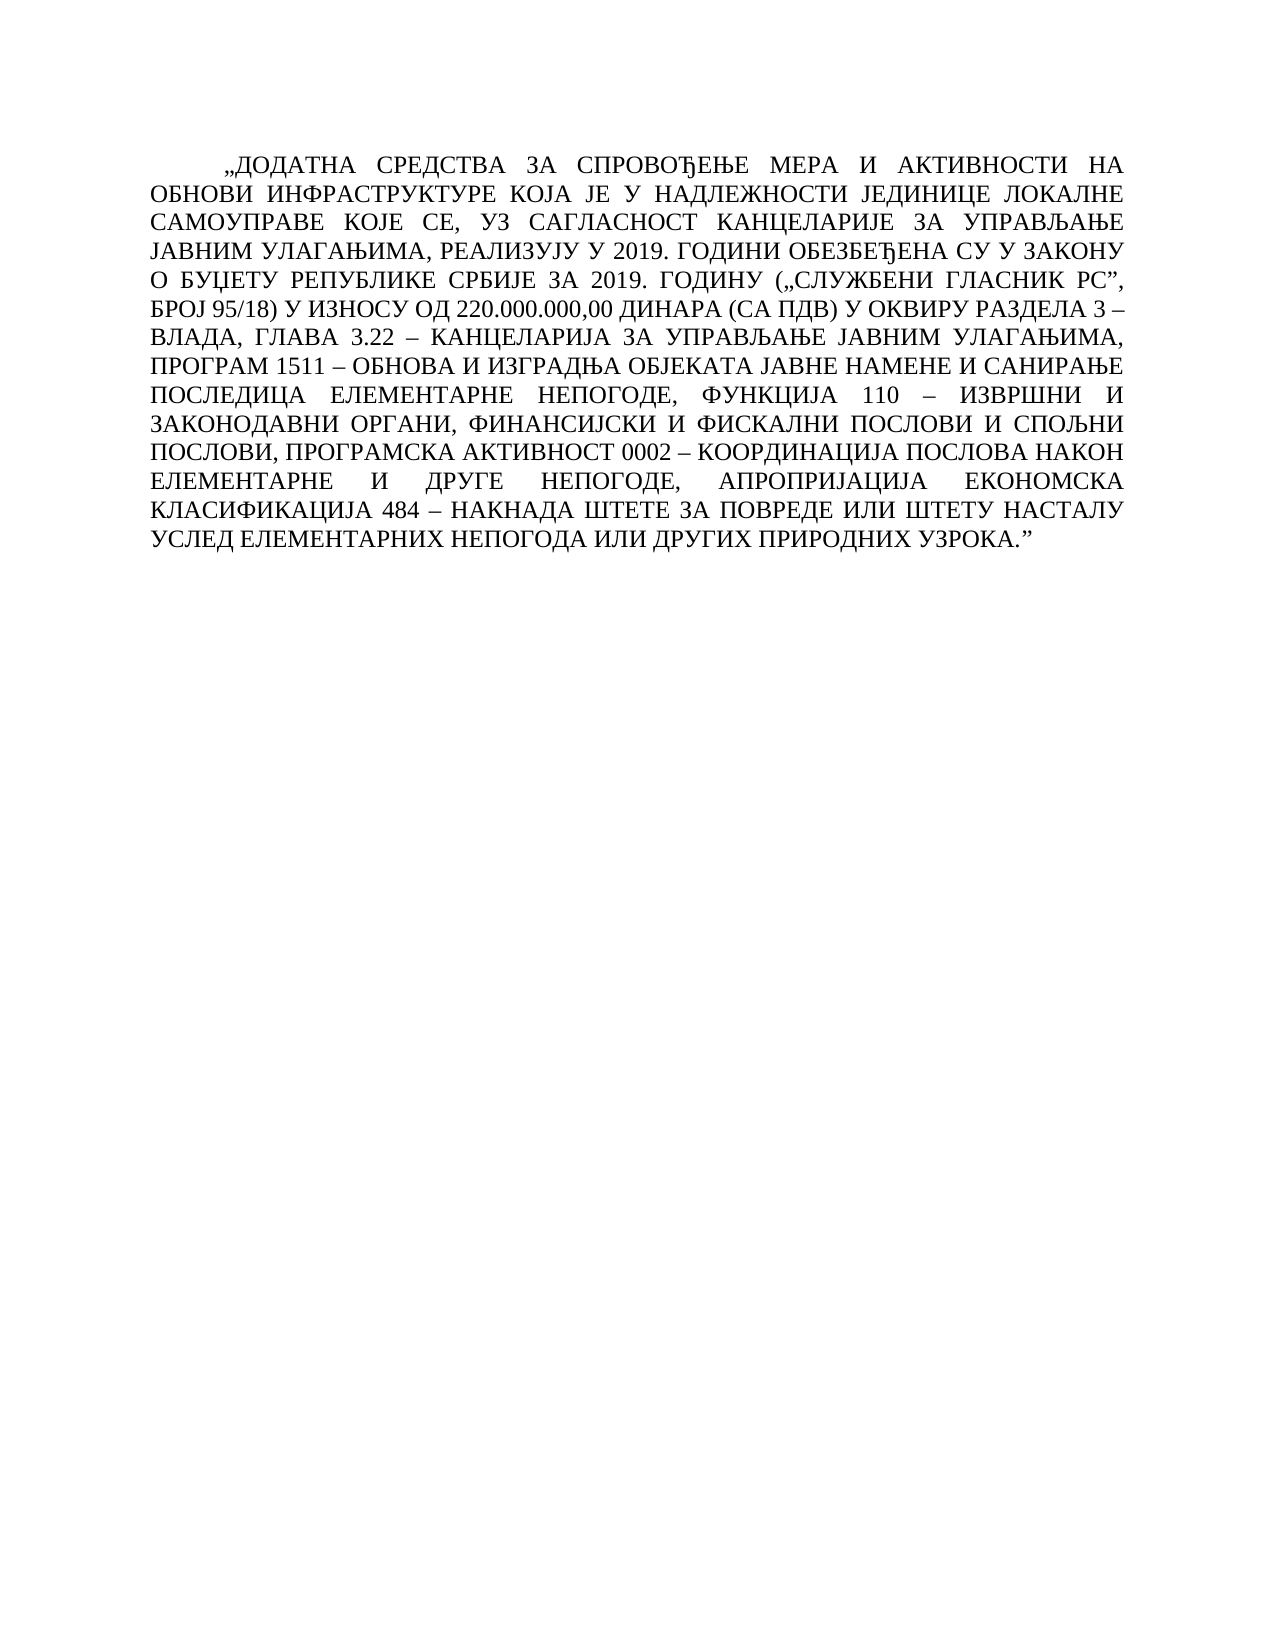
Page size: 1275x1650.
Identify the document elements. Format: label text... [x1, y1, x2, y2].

text „ДОДАТНА СРЕДСТВА ЗА СПРОВОЂЕЊЕ МЕРА И АКТИВНОСТИ НА ОБНОВИ ИНФРАСТРУКТУРЕ КОЈА ЈЕ У НАДЛЕЖНОСТИ ЈЕДИНИЦЕ ЛОКАЛНЕ САМОУПРАВЕ КОЈЕ СЕ, УЗ САГЛАСНОСТ КАНЦЕЛАРИЈЕ ЗА УПРАВЉАЊЕ ЈАВНИМ УЛАГАЊИМА, РЕАЛИЗУЈУ У 2019. ГОДИНИ ОБЕЗБЕЂЕНА СУ У ЗАКОНУ О БУЏЕТУ РЕПУБЛИКЕ СРБИЈЕ ЗА 2019. ГОДИНУ („СЛУЖБЕНИ ГЛАСНИК РС”, БРОЈ 95/18) У ИЗНОСУ ОД 220.000.000,00 ДИНАРА (СА ПДВ) У ОКВИРУ РАЗДЕЛА 3 – ВЛАДА, ГЛАВА 3.22 – КАНЦЕЛАРИЈА ЗА УПРАВЉАЊЕ ЈАВНИМ УЛАГАЊИМА, ПРОГРАМ 1511 – ОБНОВА И ИЗГРАДЊА ОБЈЕКАТА ЈАВНЕ НАМЕНЕ И САНИРАЊЕ ПОСЛЕДИЦА ЕЛЕМЕНТАРНЕ НЕПОГОДЕ, ФУНКЦИЈА 110 – ИЗВРШНИ И ЗАКОНОДАВНИ ОРГАНИ, ФИНАНСИЈСКИ И ФИСКАЛНИ ПОСЛОВИ И СПОЉНИ ПОСЛОВИ, ПРОГРАМСКА АКТИВНОСТ 0002 – КООРДИНАЦИЈА ПОСЛОВА НАКОН ЕЛЕМЕНТАРНЕ И ДРУГЕ НЕПОГОДЕ, АПРОПРИЈАЦИЈА ЕКОНОМСКА КЛАСИФИКАЦИЈА 484 – НАКНАДА ШТЕТЕ ЗА ПОВРЕДЕ ИЛИ ШТЕТУ НАСТАЛУ УСЛЕД ЕЛЕМЕНТАРНИХ НЕПОГОДА ИЛИ ДРУГИХ ПРИРОДНИХ УЗРОКА.” [150, 150, 1125, 552]
